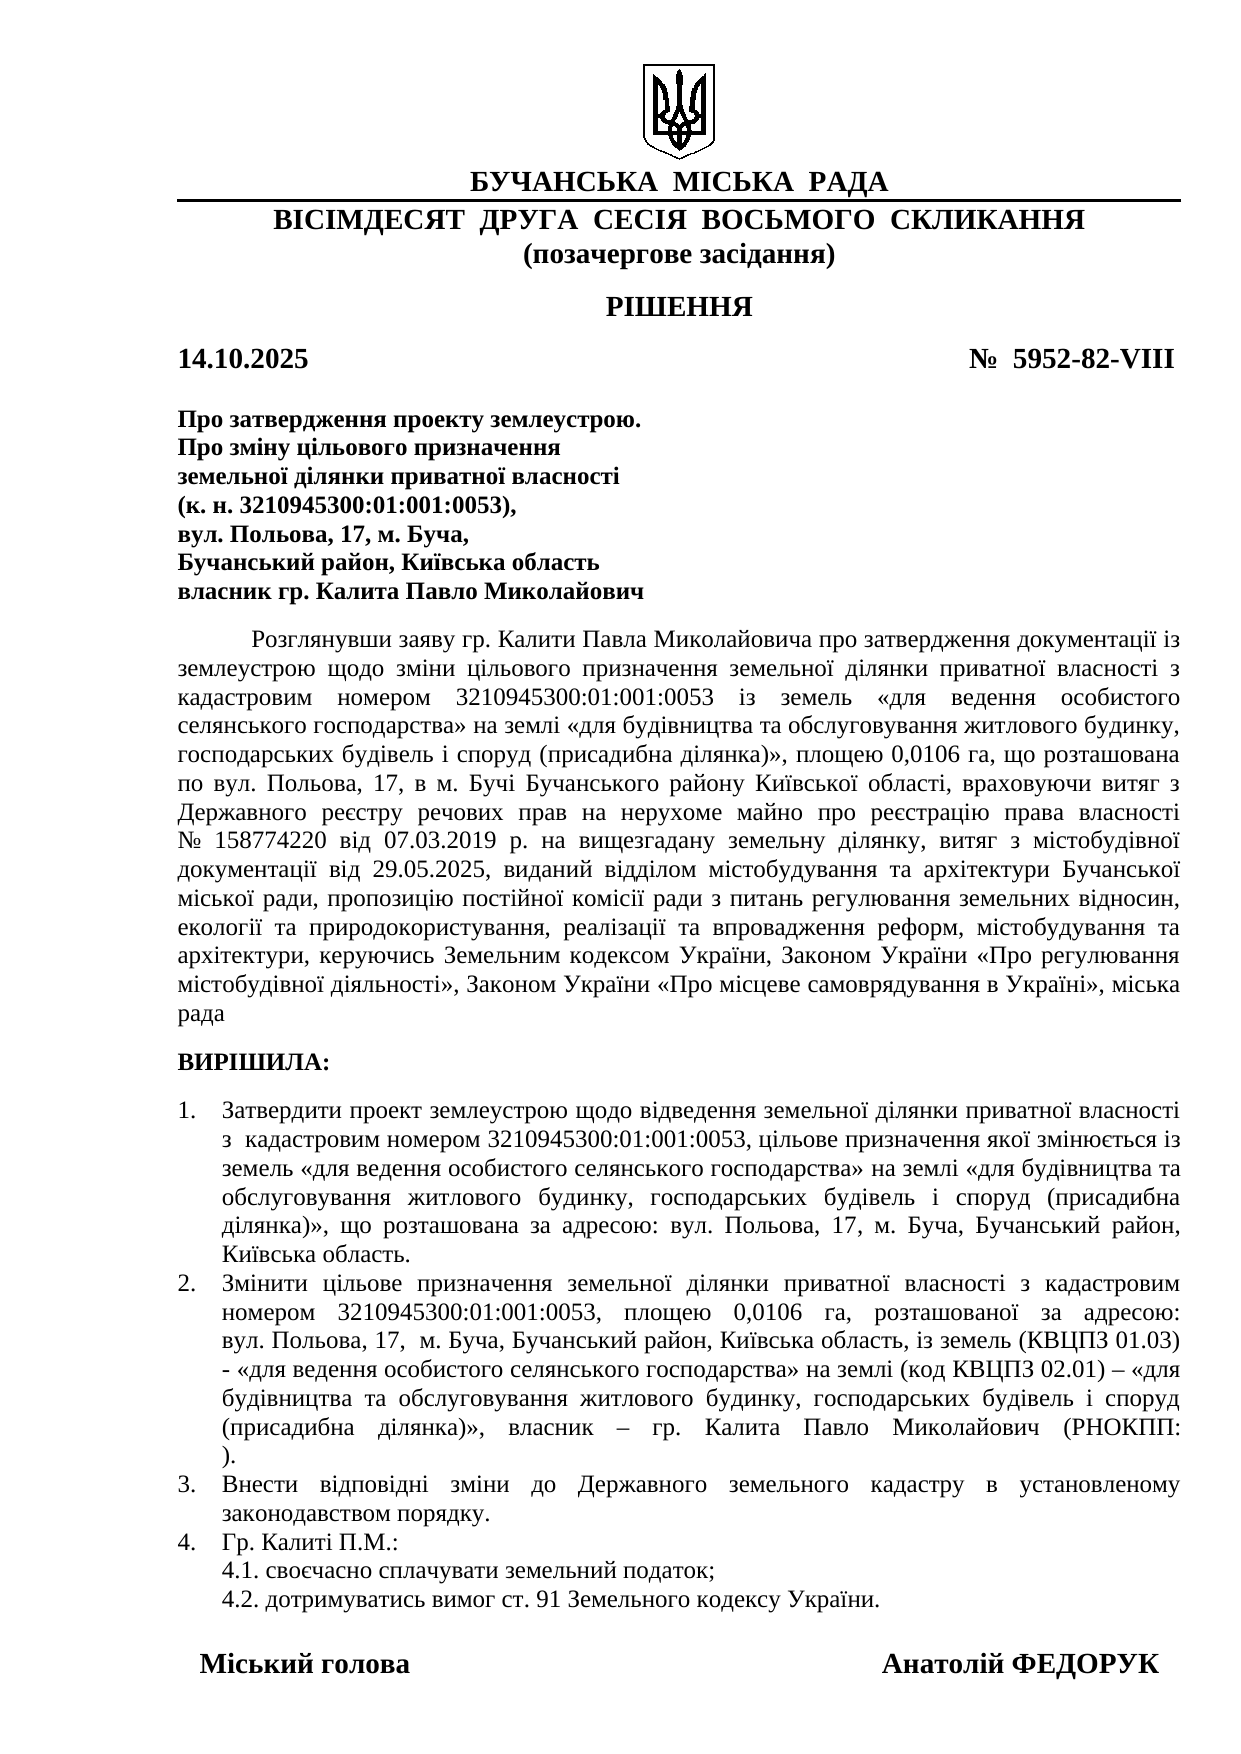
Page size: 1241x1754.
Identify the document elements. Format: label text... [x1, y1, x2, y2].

text (позачергове засідання) [177, 236, 1181, 269]
list 4.2. дотримуватись вимог ст. 91 Земельного кодексу України. [222, 1584, 1181, 1613]
text Бучанський район, Київська область [177, 547, 1181, 576]
text БУЧАНСЬКА МІСЬКА РАДА [177, 164, 1181, 199]
text власник гр. Калита Павло Миколайович [177, 576, 1181, 605]
list Змінити цільове призначення земельної ділянки приватної власності з кадастровим номером 3210945300:01:001:0053, площею 0,0106 га, розташованої за адресою: вул. Польова, 17, м. Буча, Бучанський район, Київська область, із земель (КВЦПЗ 01.03) - «для ведення особистого селянського господарства» на землі (код КВЦПЗ 02.01) – «для будівництва та обслуговування житлового будинку, господарських будівель і споруд (присадибна ділянка)», власник – гр. Калита Павло Миколайович (РНОКПП: ). [177, 1268, 1181, 1469]
text земельної ділянки приватної власності [177, 461, 1181, 490]
text вул. Польова, 17, м. Буча, [177, 519, 1181, 547]
text Про затвердження проекту землеустрою. [177, 404, 1181, 432]
list Затвердити проект землеустрою щодо відведення земельної ділянки приватної власності з кадастровим номером 3210945300:01:001:0053, цільове призначення якої змінюється із земель «для ведення особистого селянського господарства» на землі «для будівництва та обслуговування житлового будинку, господарських будівель і споруд (присадибна ділянка)», що розташована за адресою: вул. Польова, 17, м. Буча, Бучанський район, Київська область. [177, 1095, 1181, 1268]
list Гр. Калиті П.М.: [177, 1527, 1181, 1555]
list Внести відповідні зміни до Державного земельного кадастру в установленому законодавством порядку. [177, 1469, 1181, 1527]
list 4.1. своєчасно сплачувати земельний податок; [222, 1555, 1181, 1584]
text ВИРІШИЛА: [177, 1047, 1181, 1076]
text Розглянувши заяву гр. Калити Павла Миколайовича про затвердження документації із землеустрою щодо зміни цільового призначення земельної ділянки приватної власності з кадастровим номером 3210945300:01:001:0053 із земель «для ведення особистого селянського господарства» на землі «для будівництва та обслуговування житлового будинку, господарських будівель і споруд (присадибна ділянка)», площею 0,0106 га, що розташована по вул. Польова, 17, в м. Бучі Бучанського району Київської області, враховуючи витяг з Державного реєстру речових прав на нерухоме майно про реєстрацію права власності № 158774220 від 07.03.2019 р. на вищезгадану земельну ділянку, витяг з містобудівної документації від 29.05.2025, виданий відділом містобудування та архітектури Бучанської міської ради, пропозицію постійної комісії ради з питань регулювання земельних відносин, екології та природокористування, реалізації та впровадження реформ, містобудування та архітектури, керуючись Земельним кодексом України, Законом України «Про регулювання містобудівної діяльності», Законом України «Про місцеве самоврядування в Україні», міська рада [177, 624, 1181, 1027]
text ВІСІМДЕСЯТ ДРУГА СЕСІЯ ВОСЬМОГО СКЛИКАННЯ [177, 202, 1181, 236]
text РІШЕННЯ [177, 289, 1181, 322]
text 14.10.2025 № 5952-82-VІІІ [177, 341, 1181, 375]
text (к. н. 3210945300:01:001:0053), [177, 490, 1181, 519]
text Про зміну цільового призначення [177, 432, 1181, 461]
text Міський голова Анатолій ФЕДОРУК [177, 1646, 1181, 1680]
